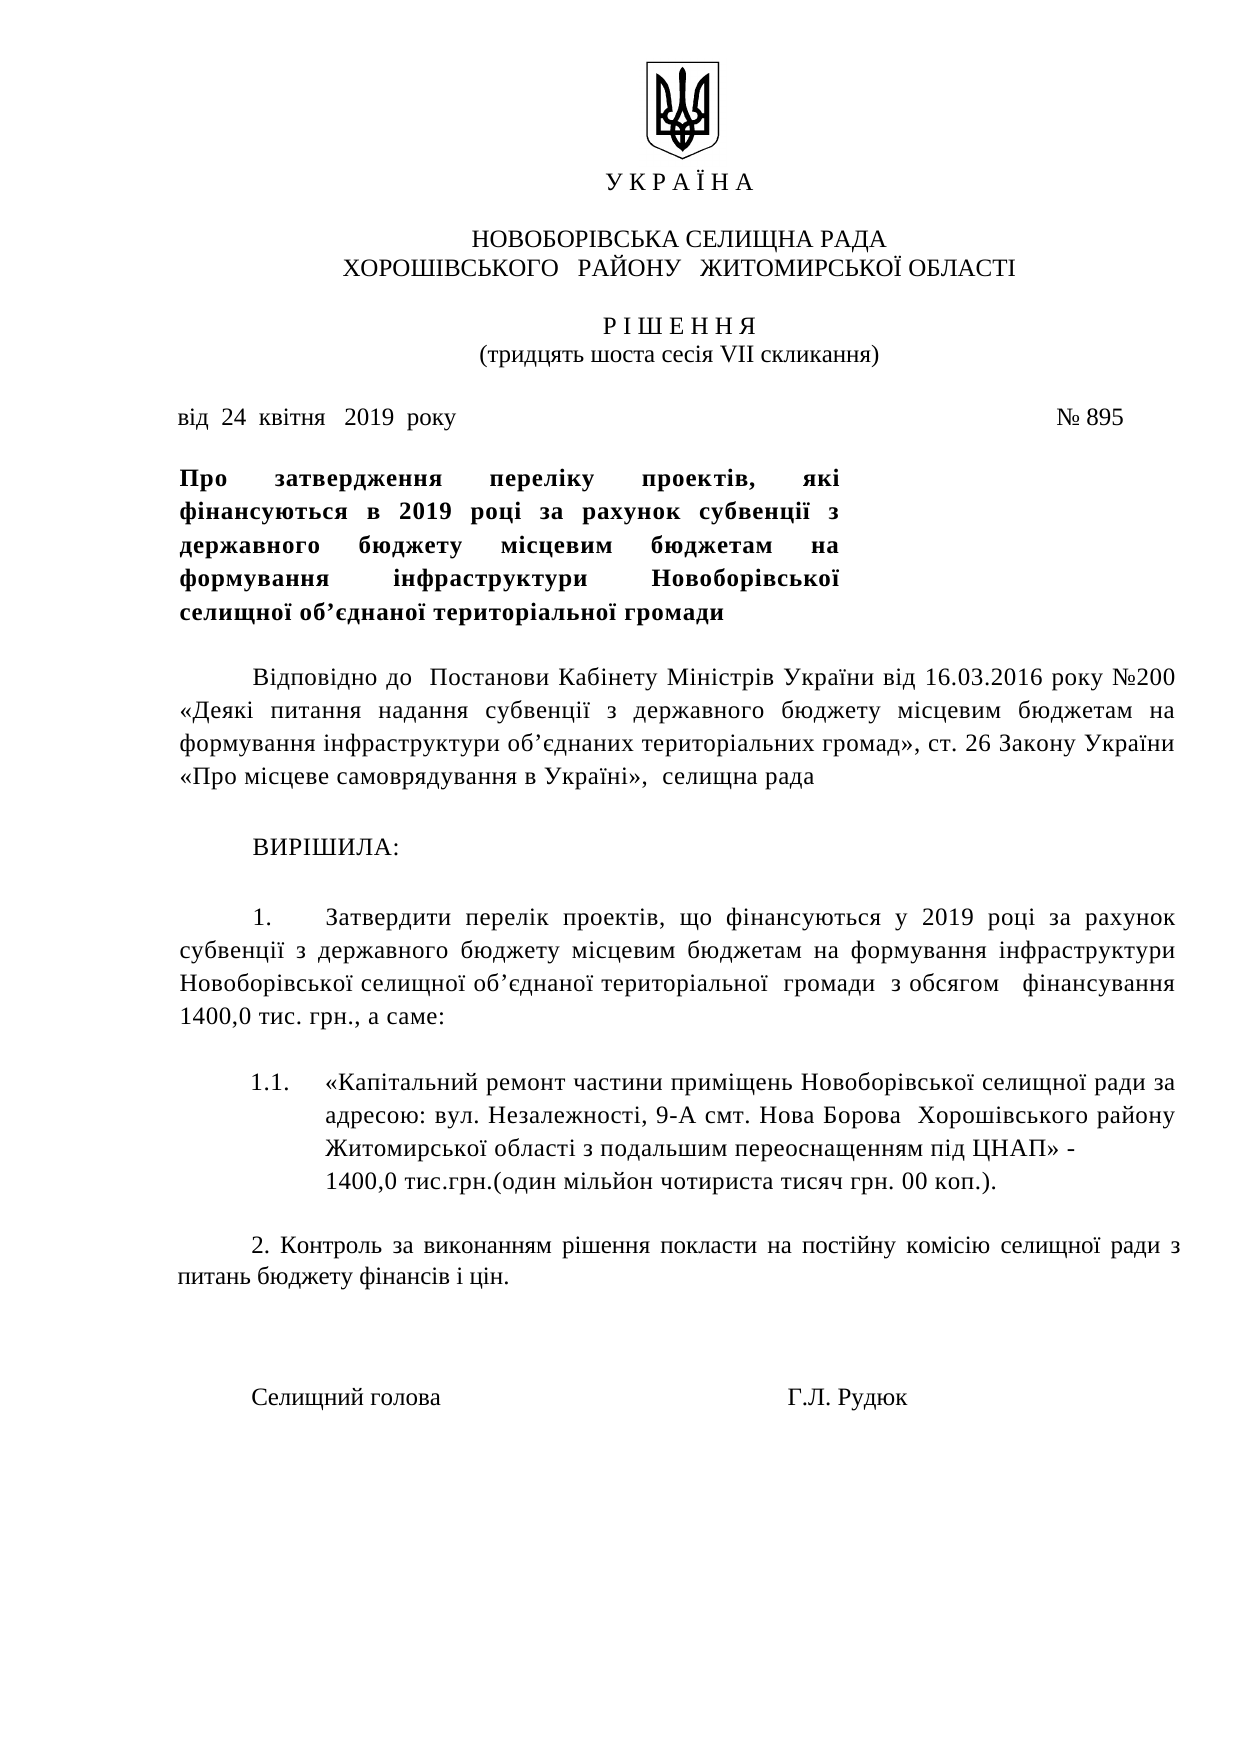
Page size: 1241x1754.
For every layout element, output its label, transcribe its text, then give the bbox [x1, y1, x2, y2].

text У К Р А Ї Н А [177, 167, 1181, 196]
list Затвердити перелік проектів, що фінансуються у 2019 році за рахунок субвенції з державного бюджету місцевим бюджетам на формування інфраструктури Новоборівської селищної об’єднаної територіальної громади з обсягом фінансування 1400,0 тис. грн., а саме: [179, 899, 1177, 1031]
text ВИРІШИЛА: [179, 828, 1177, 862]
text Селищний голова Г.Л. Рудюк [177, 1382, 1181, 1411]
text Про затвердження переліку проектів, які фінансуються в 2019 році за рахунок субвенції з державного бюджету місцевим бюджетам на формування інфраструктури Новоборівської селищної об’єднаної територіальної громади [179, 459, 839, 627]
picture [639, 58, 727, 167]
text 2. Контроль за виконанням рішення покласти на постійну комісію селищної ради з питань бюджету фінансів і цін. [177, 1228, 1181, 1290]
text (тридцять шоста сесія VIІ скликання) [177, 339, 1181, 368]
text від 24 квітня 2019 року № 895 [177, 402, 1181, 431]
text ХОРОШІВСЬКОГО РАЙОНУ ЖИТОМИРСЬКОЇ ОБЛАСТІ [177, 253, 1181, 282]
text 1400,0 тис.грн.(один мільйон чотириста тисяч грн. 00 коп.). [325, 1163, 1177, 1196]
text Відповідно до Постанови Кабінету Міністрів України від 16.03.2016 року №200 «Деякі питання надання субвенції з державного бюджету місцевим бюджетам на формування інфраструктури об’єднаних територіальних громад», ст. 26 Закону України «Про місцеве самоврядування в Україні», селищна рада [179, 659, 1177, 791]
text НОВОБОРІВСЬКА СЕЛИЩНА РАДА [177, 224, 1181, 253]
text Р І Ш Е Н Н Я [177, 311, 1181, 339]
list «Капітальний ремонт частини приміщень Новоборівської селищної ради за адресою: вул. Незалежності, 9-А смт. Нова Борова Хорошівського району Житомирської області з подальшим переоснащенням під ЦНАП» - [250, 1064, 1177, 1163]
